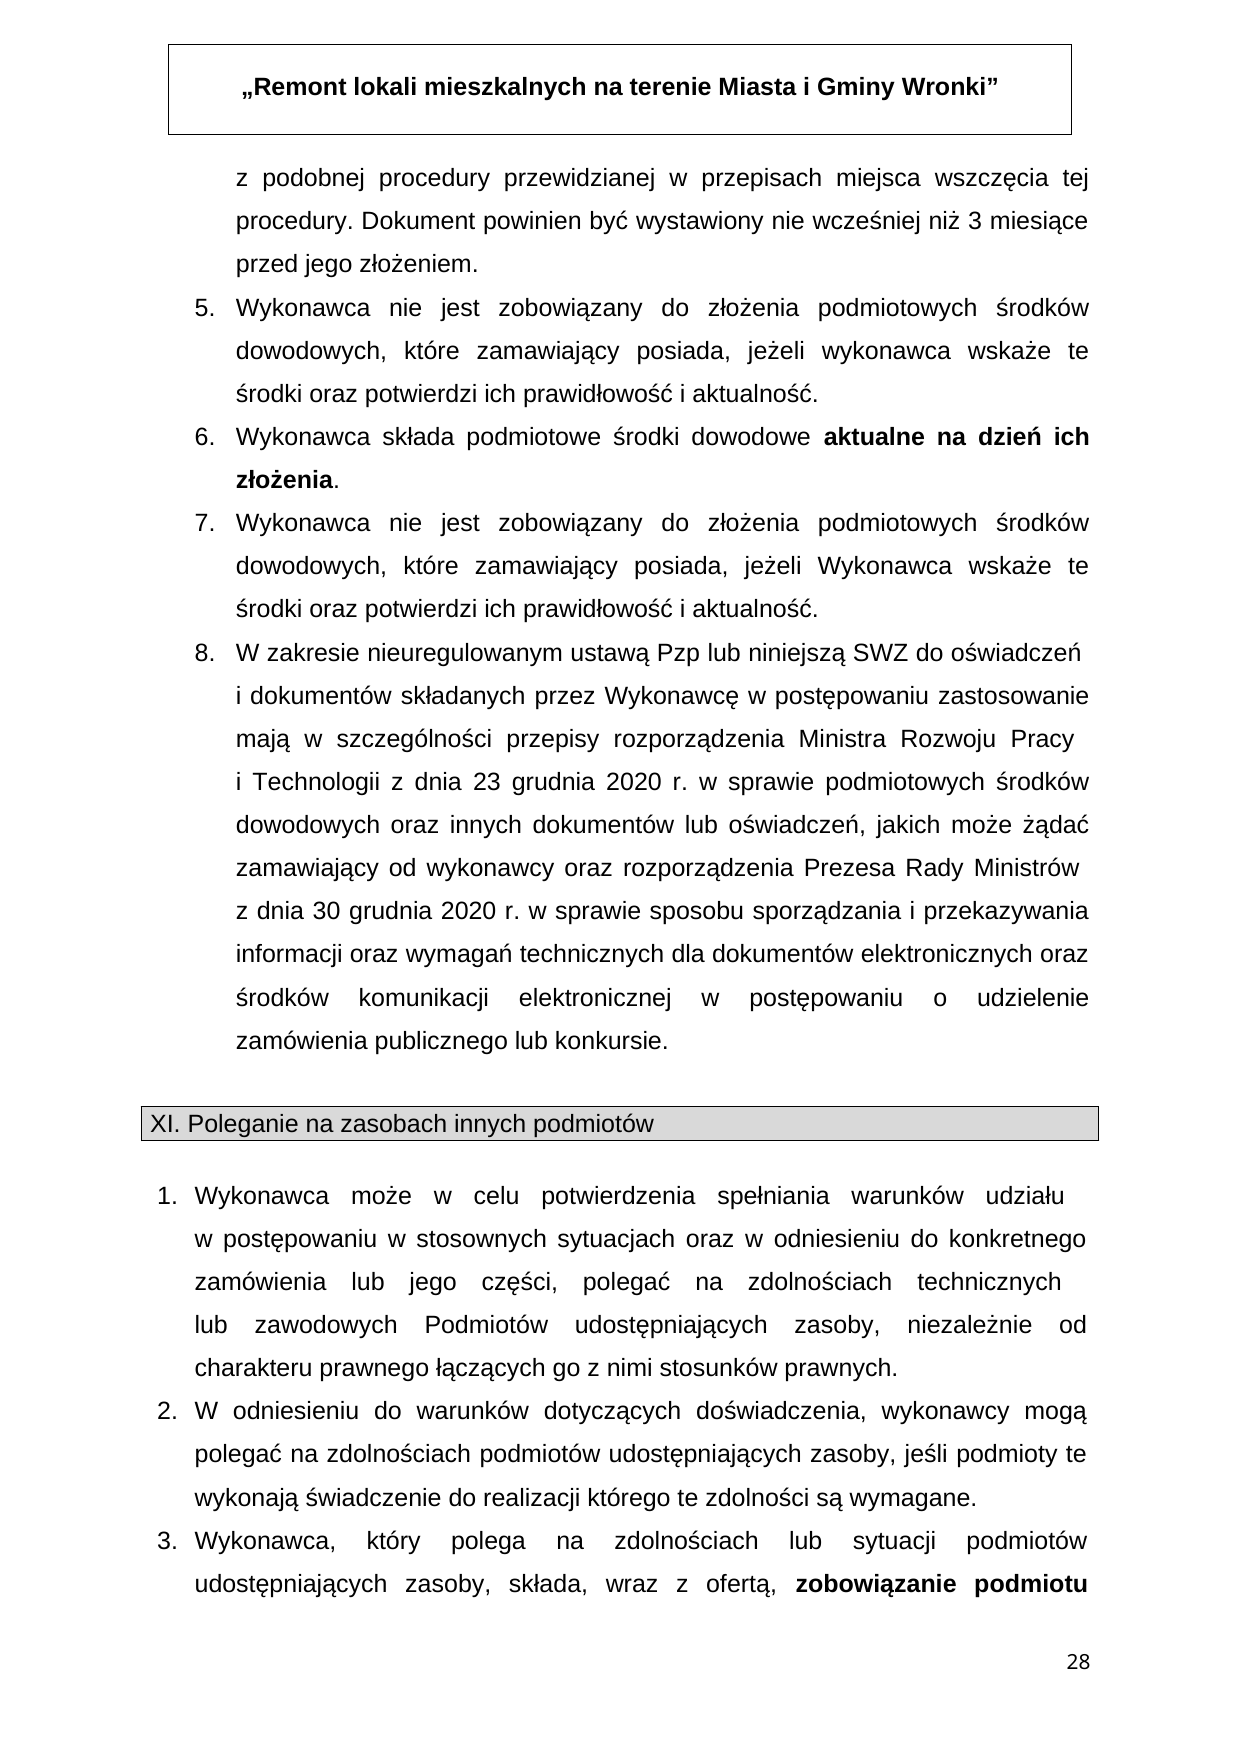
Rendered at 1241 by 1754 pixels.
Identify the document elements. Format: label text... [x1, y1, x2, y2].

list W odniesieniu do warunków dotyczących doświadczenia, wykonawcy mogą polegać na zdolnościach podmiotów udostępniających zasoby, jeśli podmioty te wykonają świadczenie do realizacji którego te zdolności są wymagane. [157, 1396, 1088, 1511]
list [157, 1526, 1088, 1597]
list Wykonawca składa podmiotowe środki dowodowe aktualne na dzień ich złożenia. [194, 422, 1090, 494]
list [194, 163, 1090, 278]
list W zakresie nieuregulowanym ustawą Pzp lub niniejszą SWZ do oświadczeń i dokumentów składanych przez Wykonawcę w postępowaniu zastosowanie mają w szczególności przepisy rozporządzenia Ministra Rozwoju Pracy i Technologii z dnia 23 grudnia 2020 r. w sprawie podmiotowych środków dowodowych oraz innych dokumentów lub oświadczeń, jakich może żądać zamawiający od wykonawcy oraz rozporządzenia Prezesa Rady Ministrów z dnia 30 grudnia 2020 r. w sprawie sposobu sporządzania i przekazywania informacji oraz wymagań technicznych dla dokumentów elektronicznych oraz środków komunikacji elektronicznej w postępowaniu o udzielenie zamówienia publicznego lub konkursie. [194, 637, 1090, 1054]
list Wykonawca może w celu potwierdzenia spełniania warunków udziału w postępowaniu w stosownych sytuacjach oraz w odniesieniu do konkretnego zamówienia lub jego części, polegać na zdolnościach technicznych lub zawodowych Podmiotów udostępniających zasoby, niezależnie od charakteru prawnego łączących go z nimi stosunków prawnych. [157, 1181, 1088, 1382]
list Wykonawca nie jest zobowiązany do złożenia podmiotowych środków dowodowych, które zamawiający posiada, jeżeli wykonawca wskaże te środki oraz potwierdzi ich prawidłowość i aktualność. [194, 292, 1090, 407]
subtitle XI. Poleganie na zasobach innych podmiotów [142, 1107, 1098, 1140]
list Wykonawca nie jest zobowiązany do złożenia podmiotowych środków dowodowych, które zamawiający posiada, jeżeli Wykonawca wskaże te środki oraz potwierdzi ich prawidłowość i aktualność. [194, 508, 1090, 623]
